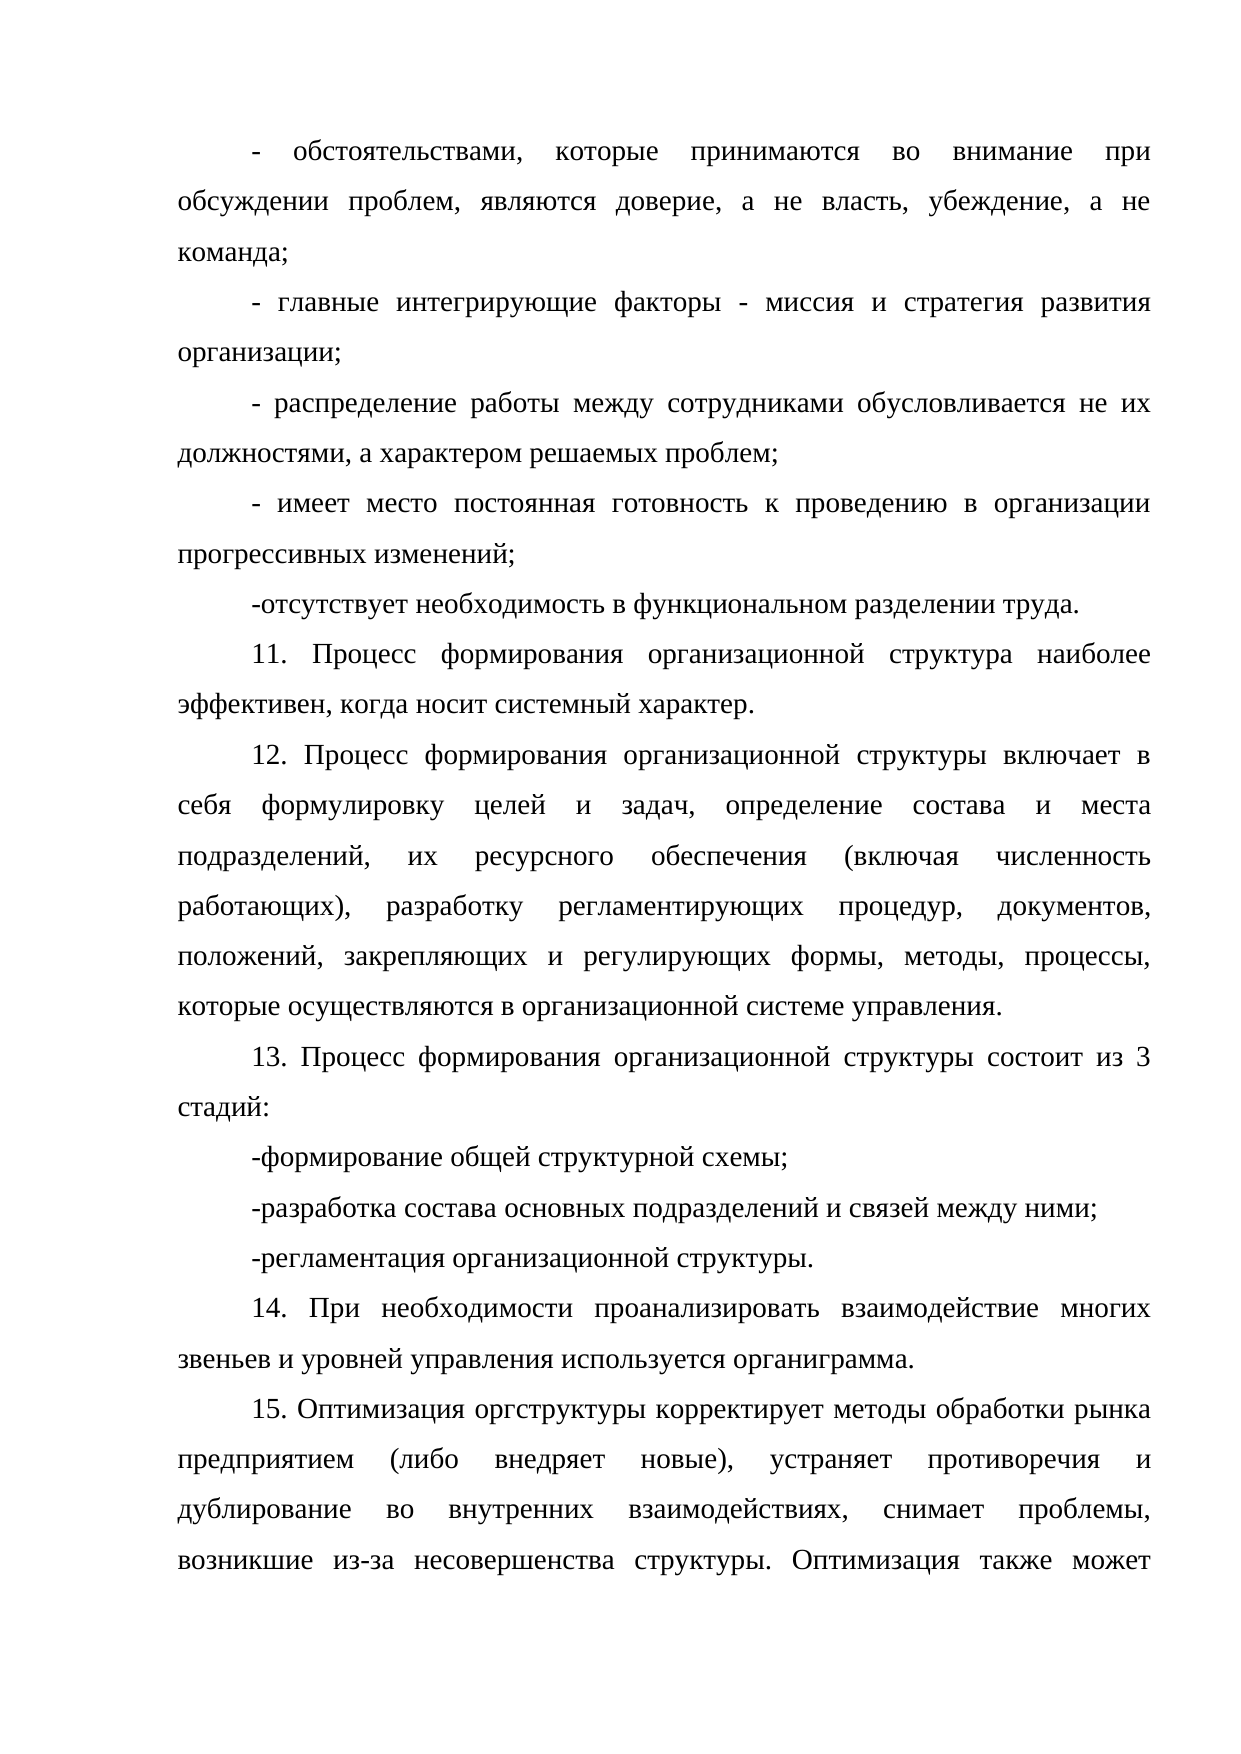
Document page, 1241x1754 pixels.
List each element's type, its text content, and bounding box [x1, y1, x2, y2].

text 14. При необходимости проанализировать взаимодействие многих звеньев и уровней управления используется органиграмма. [177, 1290, 1152, 1374]
text -отсутствует необходимость в функциональном разделении труда. [177, 586, 1152, 619]
text 13. Процесс формирования организационной структуры состоит из 3 стадий: [177, 1039, 1152, 1123]
text -разработка состава основных подразделений и связей между ними; [177, 1190, 1152, 1223]
text 11. Процесс формирования организационной структура наиболее эффективен, когда носит системный характер. [177, 636, 1152, 720]
text - имеет место постоянная готовность к проведению в организации прогрессивных изменений; [177, 485, 1152, 569]
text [177, 1391, 1152, 1576]
text 12. Процесс формирования организационной структуры включает в себя формулировку целей и задач, определение состава и места подразделений, их ресурсного обеспечения (включая численность работающих), разработку регламентирующих процедур, документов, положений, закрепляющих и регулирующих формы, методы, процессы, которые осуществляются в организационной системе управления. [177, 737, 1152, 1022]
text -регламентация организационной структуры. [177, 1240, 1152, 1274]
text - главные интегрирующие факторы - миссия и стратегия развития организации; [177, 284, 1152, 368]
text - распределение работы между сотрудниками обусловливается не их должностями, а характером решаемых проблем; [177, 385, 1152, 469]
text - обстоятельствами, которые принимаются во внимание при обсуждении проблем, являются доверие, а не власть, убеждение, а не команда; [177, 133, 1152, 267]
text -формирование общей структурной схемы; [177, 1139, 1152, 1173]
